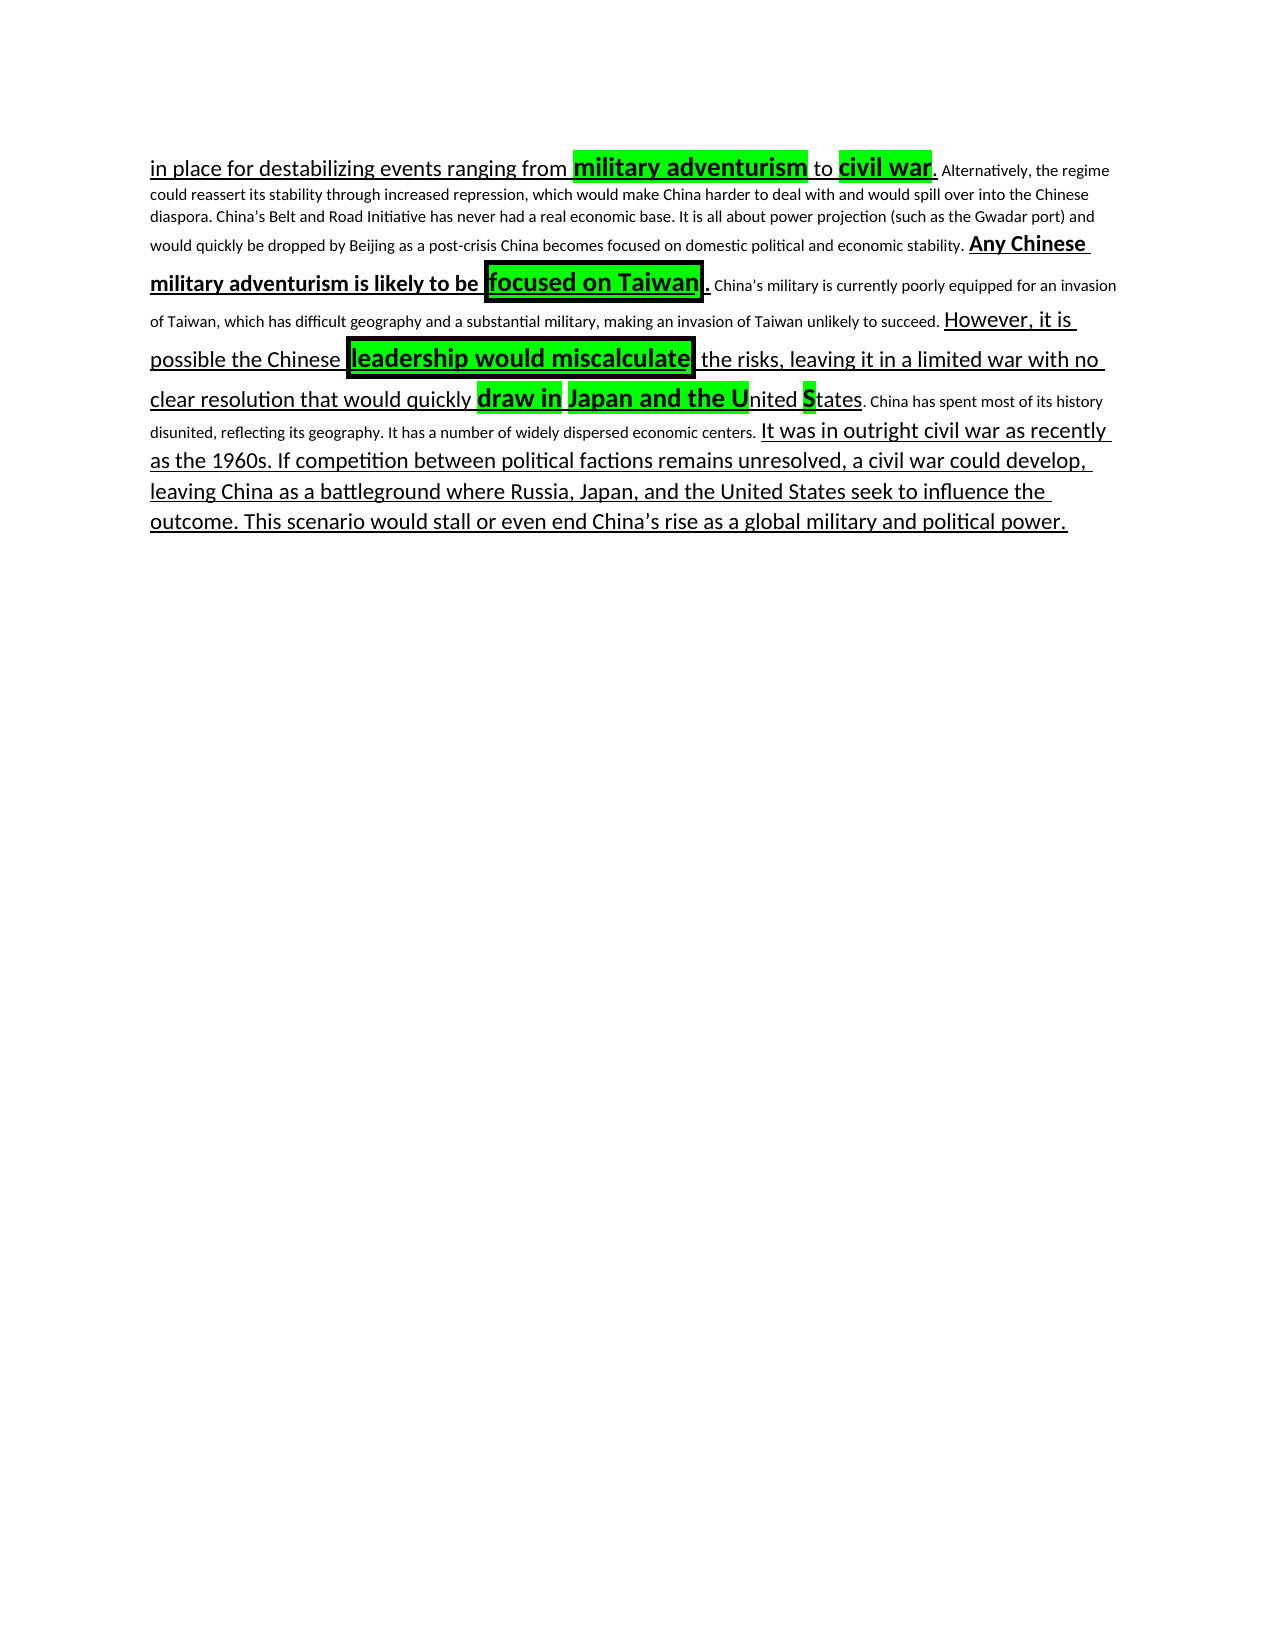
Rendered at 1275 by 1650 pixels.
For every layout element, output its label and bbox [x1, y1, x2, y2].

text [150, 150, 1125, 535]
